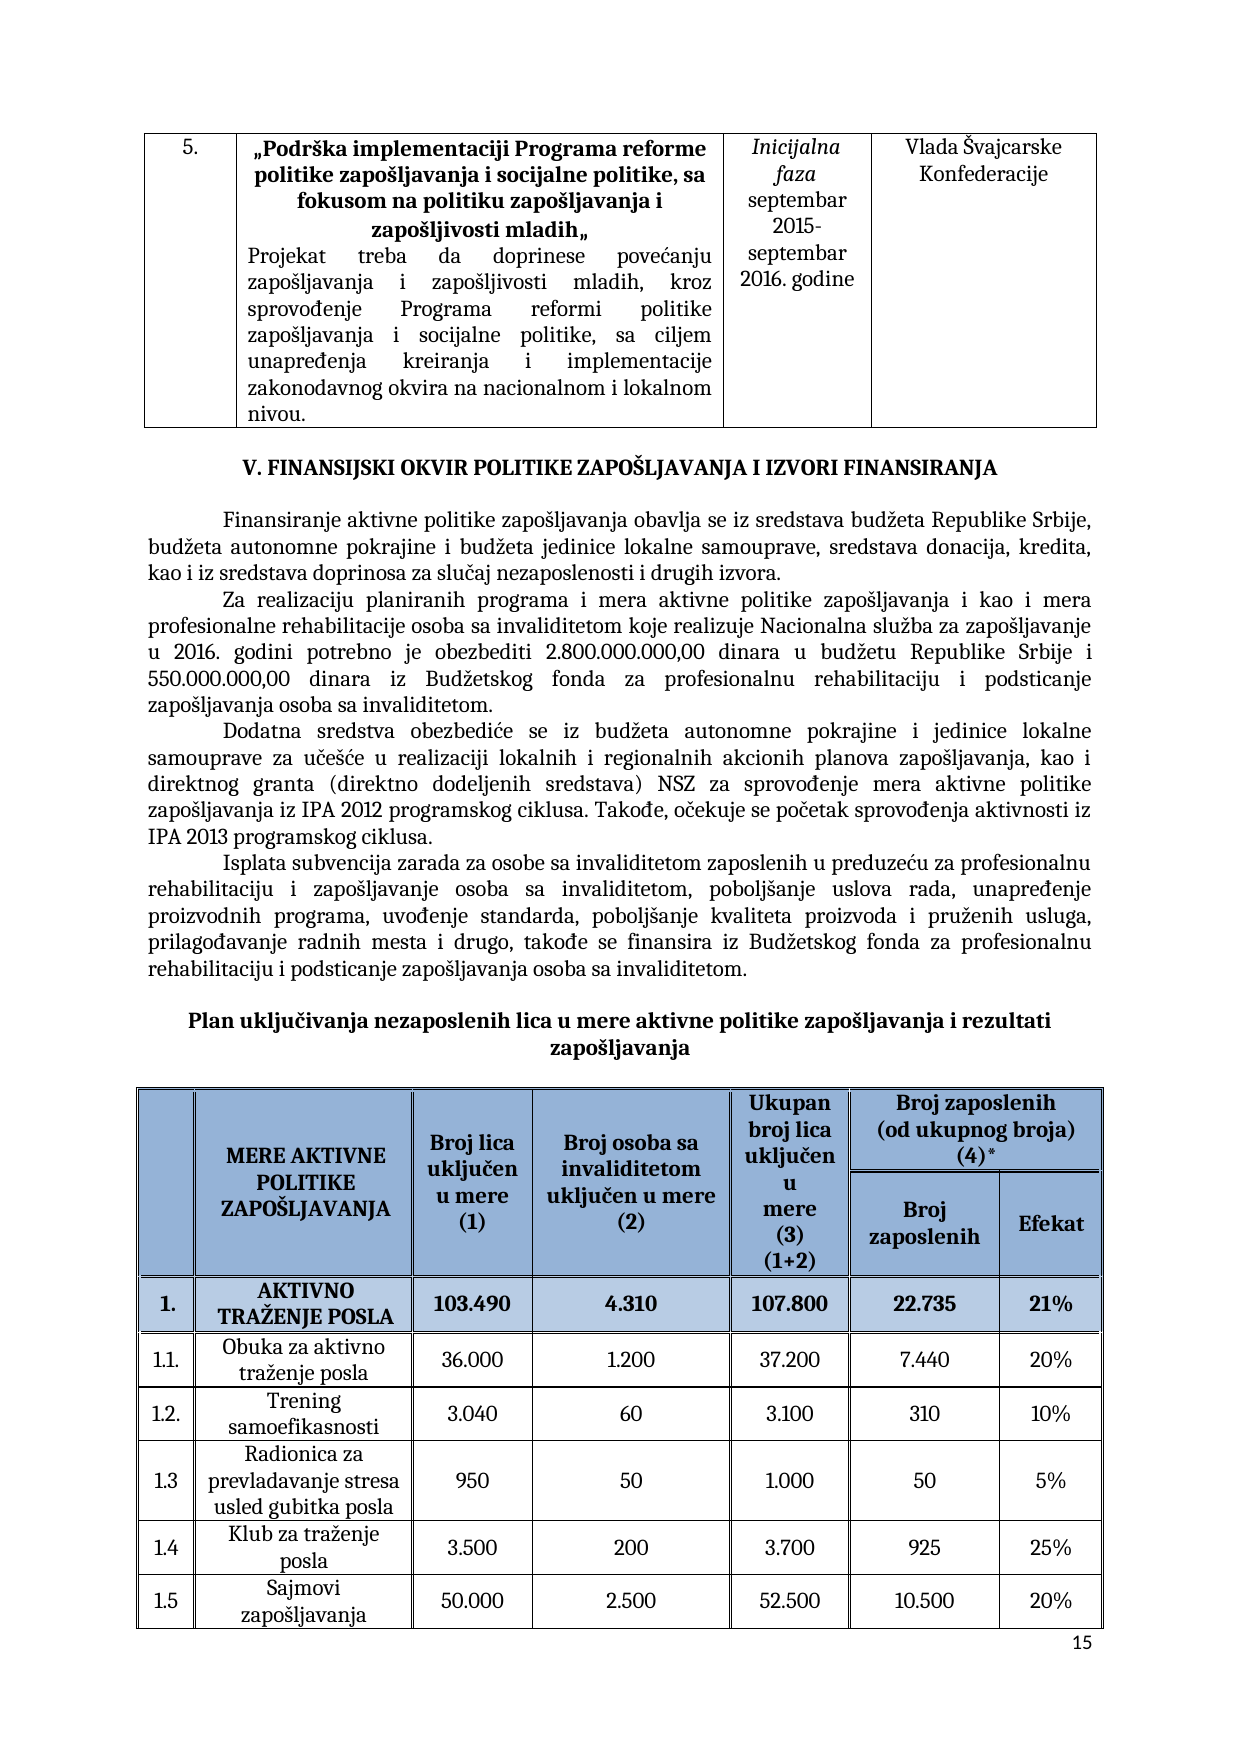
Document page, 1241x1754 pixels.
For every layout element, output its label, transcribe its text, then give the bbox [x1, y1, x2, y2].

table_cell AKTIVNO TRAŽENJE POSLA [196, 1278, 411, 1331]
table_cell 1.1. [139, 1331, 193, 1386]
table_cell Broj zaposlenih [851, 1173, 999, 1275]
table_cell 7.440 [851, 1334, 999, 1386]
table_cell 36.000 [414, 1334, 532, 1386]
table_header [138, 1088, 195, 1275]
table_cell 1.000 [732, 1441, 848, 1520]
table_cell 37.200 [732, 1334, 848, 1386]
table_cell 925 [851, 1521, 999, 1574]
table_cell 20% [1000, 1331, 1101, 1386]
table_cell 1. [139, 1275, 193, 1331]
text Isplata subvencija zarada za osobe sa invaliditetom zaposlenih u preduzeću za profesionalnu rehabilitaciju i zapošljavanje osoba sa invaliditetom, poboljšanje uslova rada, unapređenje proizvodnih programa, uvođenje standarda, poboljšanje kvaliteta proizvoda i pruženih usluga, prilagođavanje radnih mesta i drugo, takođe se finansira iz Budžetskog fonda za profesionalnu rehabilitaciju i podsticanje zapošljavanja osoba sa invaliditetom. [148, 850, 1093, 982]
text Za realizaciju planiranih programa i mera aktivne politike zapošljavanja i kao i mera profesionalne rehabilitacije osoba sa invaliditetom koje realizuje Nacionalna služba za zapošljavanje u 2016. godini potrebno je obezbediti 2.800.000.000,00 dinara u budžetu Republike Srbije i 550.000.000,00 dinara iz Budžetskog fonda za profesionalnu rehabilitaciju i podsticanje zapošljavanja osoba sa invaliditetom. [148, 586, 1093, 718]
table_cell 3.700 [732, 1521, 848, 1574]
table_header Ukupan broj lica uključen u mere (3) (1+2) [730, 1090, 849, 1275]
table_cell 5% [1000, 1441, 1101, 1520]
text Plan uključivanja nezaposlenih lica u mere aktivne politike zapošljavanja i rezultati zapošljavanja [148, 1008, 1093, 1061]
table_cell 950 [414, 1441, 532, 1520]
table_cell Efekat [1000, 1169, 1103, 1275]
table_cell 3.040 [414, 1388, 532, 1440]
table_cell 21% [1000, 1275, 1101, 1331]
table_cell 200 [533, 1521, 729, 1574]
table_cell Radionica za prevladavanje stresa usled gubitka posla [196, 1441, 411, 1520]
table_cell 10% [1000, 1388, 1101, 1440]
table_cell 1.4 [139, 1521, 193, 1574]
text Dodatna sredstva obezbediće se iz budžeta autonomne pokrajine i jedinice lokalne samouprave za učešće u realizaciji lokalnih i regionalnih akcionih planova zapošljavanja, kao i direktnog granta (direktno dodeljenih sredstava) NSZ za sprovođenje mera aktivne politike zapošljavanja iz IPA 2012 programskog ciklusa. Takođe, očekuje se početak sprovođenja aktivnosti iz IPA 2013 programskog ciklusa. [148, 718, 1093, 850]
table_cell 10.500 [851, 1575, 999, 1628]
table_cell 50 [851, 1441, 999, 1520]
table_cell 20% [1000, 1575, 1101, 1628]
table_header Broj zaposlenih (od ukupnog broja) (4)* [850, 1090, 1101, 1169]
text Finansiranje aktivne politike zapošljavanja obavlja se iz sredstava budžeta Republike Srbije, budžeta autonomne pokrajine i budžeta jedinice lokalne samouprave, sredstava donacija, kredita, kao i iz sredstava doprinosa za slučaj nezaposlenosti i drugih izvora. [148, 507, 1093, 586]
table_cell 3.100 [732, 1388, 848, 1440]
table_cell Vlada Švajcarske Konfederacije [872, 134, 1096, 427]
table_cell 1.3 [139, 1441, 193, 1520]
table_cell 5. [145, 134, 236, 427]
table_header Broj lica uključen u mere (1) [413, 1090, 532, 1275]
table_cell Sajmovi zapošljavanja [196, 1575, 411, 1628]
table_cell Obuka za aktivno traženje posla [196, 1334, 411, 1386]
table_cell Klub za traženje posla [196, 1521, 411, 1574]
table_cell „Podrška implementaciji Programa reforme politike zapošljavanja i socijalne politike, sa fokusom na politiku zapošljavanja i zapošljivosti mladih„ Projekat treba da doprinese povećanju zapošljavanja i zapošljivosti mladih, kroz sprovođenje Programa reformi politike zapošljavanja i socijalne politike, sa ciljem unapređenja kreiranja i implementacije zakonodavnog okvira na nacionalnom i lokalnom nivou. [237, 134, 723, 427]
table_cell 50 [533, 1441, 729, 1520]
table_cell 1.200 [533, 1334, 729, 1386]
table_cell 1.2. [139, 1388, 193, 1440]
table_cell 310 [851, 1388, 999, 1440]
table_cell 107.800 [732, 1278, 848, 1331]
text V. FINANSIJSKI OKVIR POLITIKE ZAPOŠLJAVANJA I IZVORI FINANSIRANJA [148, 454, 1093, 481]
table_cell 2.500 [533, 1575, 729, 1628]
table_cell 52.500 [732, 1575, 848, 1628]
table_cell 25% [1000, 1521, 1101, 1574]
table_cell 103.490 [414, 1278, 532, 1331]
table_header Broj osoba sa invaliditetom uključen u mere (2) [533, 1090, 730, 1275]
table_cell 50.000 [414, 1575, 532, 1628]
table_cell 22.735 [851, 1278, 999, 1331]
table_cell 1.5 [139, 1575, 193, 1628]
table_cell 60 [533, 1388, 729, 1440]
table_cell Trening samoefikasnosti [196, 1388, 411, 1440]
table_cell 4.310 [533, 1278, 729, 1331]
table_cell Inicijalna faza septembar 2015-septembar 2016. godine [724, 134, 871, 427]
table_header MERE AKTIVNE POLITIKE ZAPOŠLJAVANJA [195, 1088, 413, 1275]
table_cell 3.500 [414, 1521, 532, 1574]
